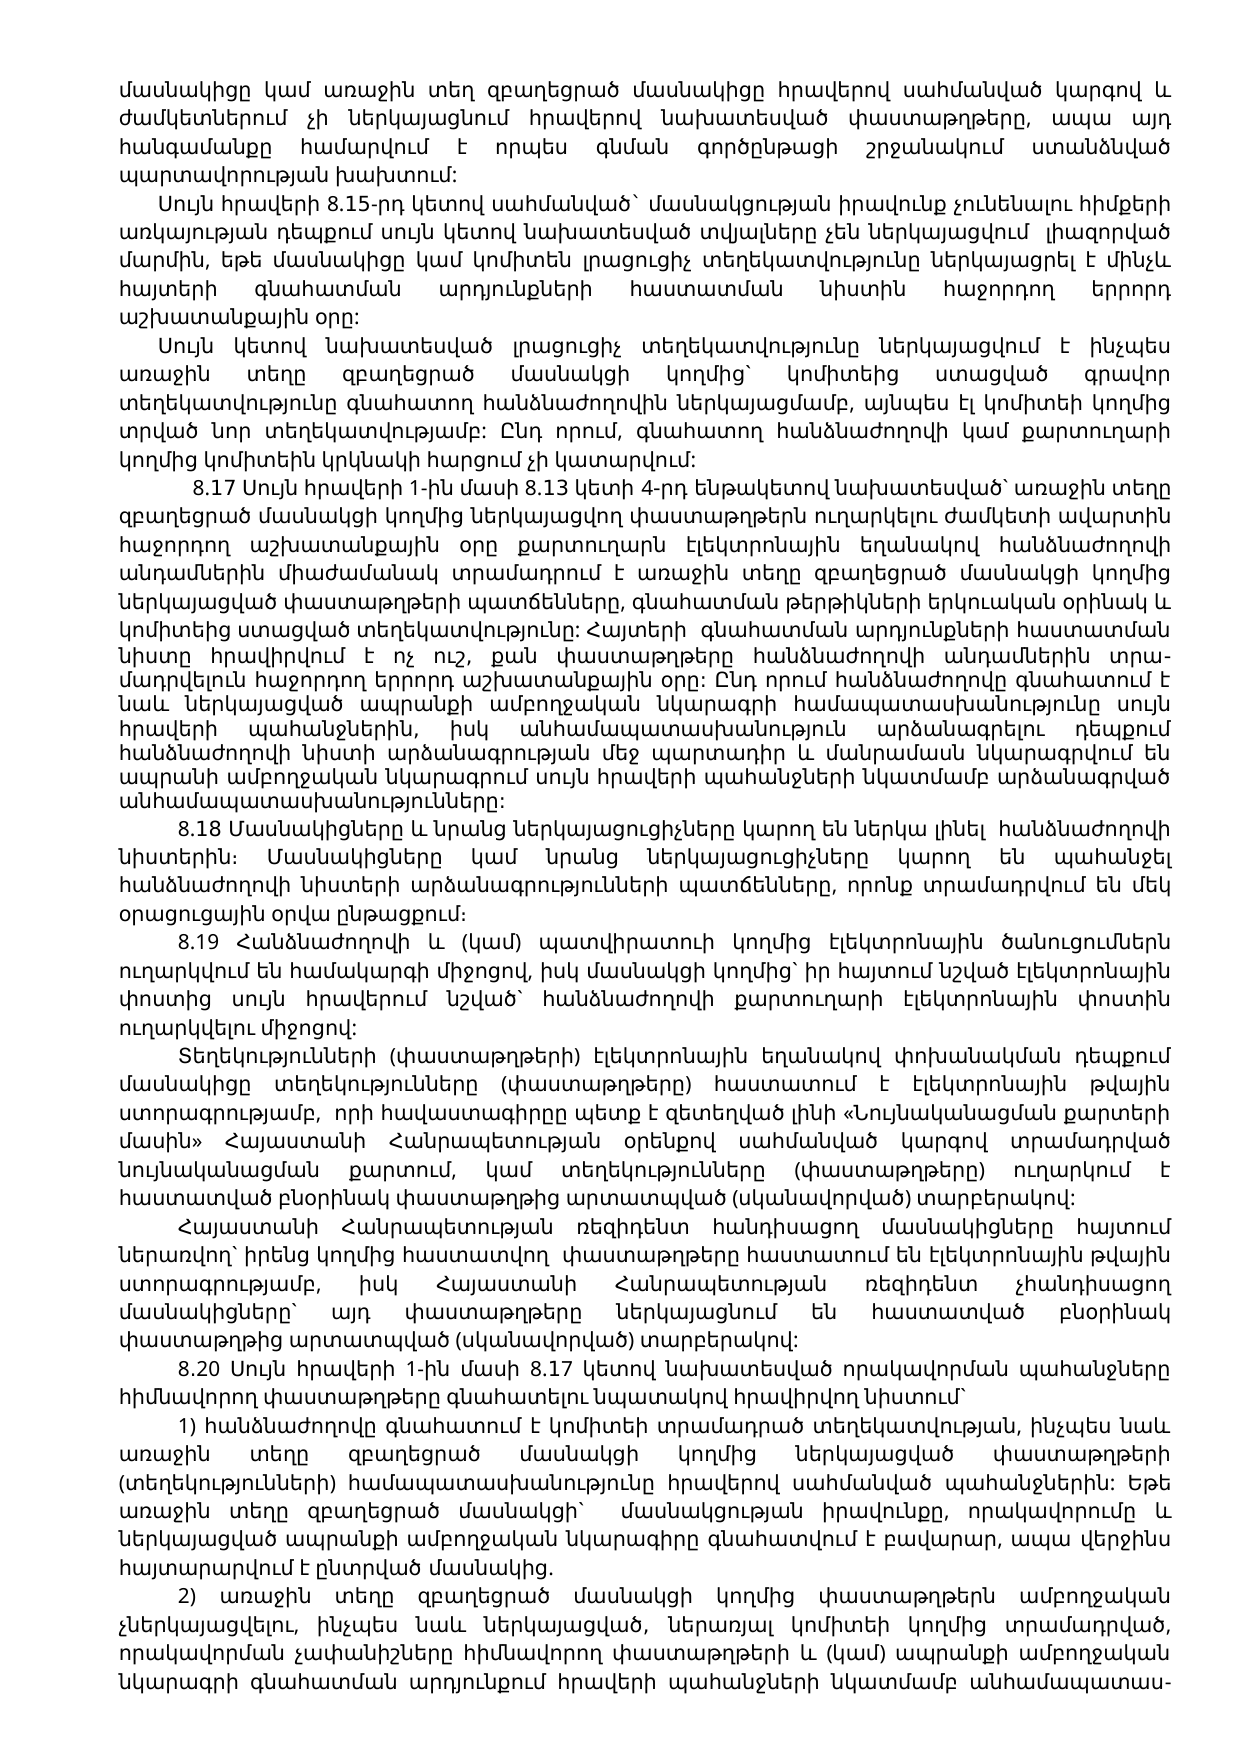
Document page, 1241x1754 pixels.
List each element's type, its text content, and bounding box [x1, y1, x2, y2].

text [118, 1581, 1171, 1695]
text 8.17 Սույն հրավերի 1-ին մասի 8.13 կետի 4-րդ ենթակետով նախատեսված` առաջին տեղը զբաղեցրած մասնակցի կողմից ներկայացվող փաստաթղթերն ուղարկելու ժամկետի ավարտին հաջորդող աշխատանքային օրը քարտուղարն էլեկտրոնային եղանակով հանձնաժողովի անդամներին միաժամանակ տրամադրում է առաջին տեղը զբաղեցրած մասնակցի կողմից ներկայացված փաստաթղթերի պատճենները, գնահատման թերթիկների երկուական օրինակ և կոմիտեից ստացված տեղեկատվությունը: Հայտերի գնահատման արդյունքների հաստատման նիստը հրավիրվում է ոչ ուշ, քան փաստաթղթերը հանձնաժողովի անդամներին տրամադրվելուն հաջորդող երրորդ աշխատանքային օրը: Ընդ որում հանձնաժողովը գնահատում է նաև ներկայացված ապրանքի ամբողջական նկարագրի համապատասխանությունը սույն հրավերի պահանջներին, իսկ անհամապատասխանություն արձանագրելու դեպքում հանձնաժողովի նիստի արձանագրության մեջ պարտադիր և մանրամասն նկարագրվում են ապրանի ամբողջական նկարագրում սույն հրավերի պահանջների նկատմամբ արձանագրված անհամապատասխանությունները: [118, 473, 1171, 814]
text 8.20 Սույն հրավերի 1-ին մասի 8.17 կետով նախատեսված որակավորման պահանջները հիմնավորող փաստաթղթերը գնահատելու նպատակով հրավիրվող նիստում` [118, 1354, 1171, 1411]
text Սույն հրավերի 8.15-րդ կետով սահմանված` մասնակցության իրավունք չունենալու հիմքերի առկայության դեպքում սույն կետով նախատեսված տվյալները չեն ներկայացվում լիազորված մարմին, եթե մասնակիցը կամ կոմիտեն լրացուցիչ տեղեկատվությունը ներկայացրել է մինչև հայտերի գնահատման արդյունքների հաստատման նիստին հաջորդող երրորդ աշխատանքային օրը: [118, 189, 1171, 331]
text 8.19 Հանձնաժողովի և (կամ) պատվիրատուի կողմից էլեկտրոնային ծանուցումներն ուղարկվում են համակարգի միջոցով, իսկ մասնակցի կողմից` իր հայտում նշված էլեկտրոնային փոստից սույն հրավերում նշված` հանձնաժողովի քարտուղարի էլեկտրոնային փոստին ուղարկվելու միջոցով: [118, 927, 1171, 1041]
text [118, 75, 1171, 189]
text 1) հանձնաժողովը գնահատում է կոմիտեի տրամադրած տեղեկատվության, ինչպես նաև առաջին տեղը զբաղեցրած մասնակցի կողմից ներկայացված փաստաթղթերի (տեղեկությունների) համապատասխանությունը հրավերով սահմանված պահանջներին: Եթե առաջին տեղը զբաղեցրած մասնակցի` մասնակցության իրավունքը, որակավորումը և ներկայացված ապրանքի ամբողջական նկարագիրը գնահատվում է բավարար, ապա վերջինս հայտարարվում է ընտրված մասնակից. [118, 1411, 1171, 1581]
text 8.18 Մասնակիցները և նրանց ներկայացուցիչները կարող են ներկա լինել հանձնաժողովի նիստերին։ Մասնակիցները կամ նրանց ներկայացուցիչները կարող են պահանջել հանձնաժողովի նիստերի արձանագրությունների պատճենները, որոնք տրամադրվում են մեկ օրացուցային օրվա ընթացքում։ [118, 814, 1171, 927]
text Հայաստանի Հանրապետության ռեզիդենտ հանդիսացող մասնակիցները հայտում ներառվող` իրենց կողմից հաստատվող փաստաթղթերը հաստատում են էլեկտրոնային թվային ստորագրությամբ, իսկ Հայաստանի Հանրապետության ռեզիդենտ չհանդիսացող մասնակիցները` այդ փաստաթղթերը ներկայացնում են հաստատված բնօրինակ փաստաթղթից արտատպված (սկանավորված) տարբերակով: [118, 1212, 1171, 1354]
text Տեղեկությունների (փաստաթղթերի) էլեկտրոնային եղանակով փոխանակման դեպքում մասնակիցը տեղեկությունները (փաստաթղթերը) հաստատում է էլեկտրոնային թվային ստորագրությամբ, որի հավաստագիրըը պետք է զետեղված լինի «Նույնականացման քարտերի մասին» Հայաստանի Հանրապետության օրենքով սահմանված կարգով տրամադրված նույնականացման քարտում, կամ տեղեկությունները (փաստաթղթերը) ուղարկում է հաստատված բնօրինակ փաստաթղթից արտատպված (սկանավորված) տարբերակով: [118, 1041, 1171, 1212]
text Սույն կետով նախատեսված լրացուցիչ տեղեկատվությունը ներկայացվում է ինչպես առաջին տեղը զբաղեցրած մասնակցի կողմից` կոմիտեից ստացված գրավոր տեղեկատվությունը գնահատող հանձնաժողովին ներկայացմամբ, այնպես էլ կոմիտեի կողմից տրված նոր տեղեկատվությամբ: Ընդ որում, գնահատող հանձնաժողովի կամ քարտուղարի կողմից կոմիտեին կրկնակի հարցում չի կատարվում: [118, 331, 1171, 473]
